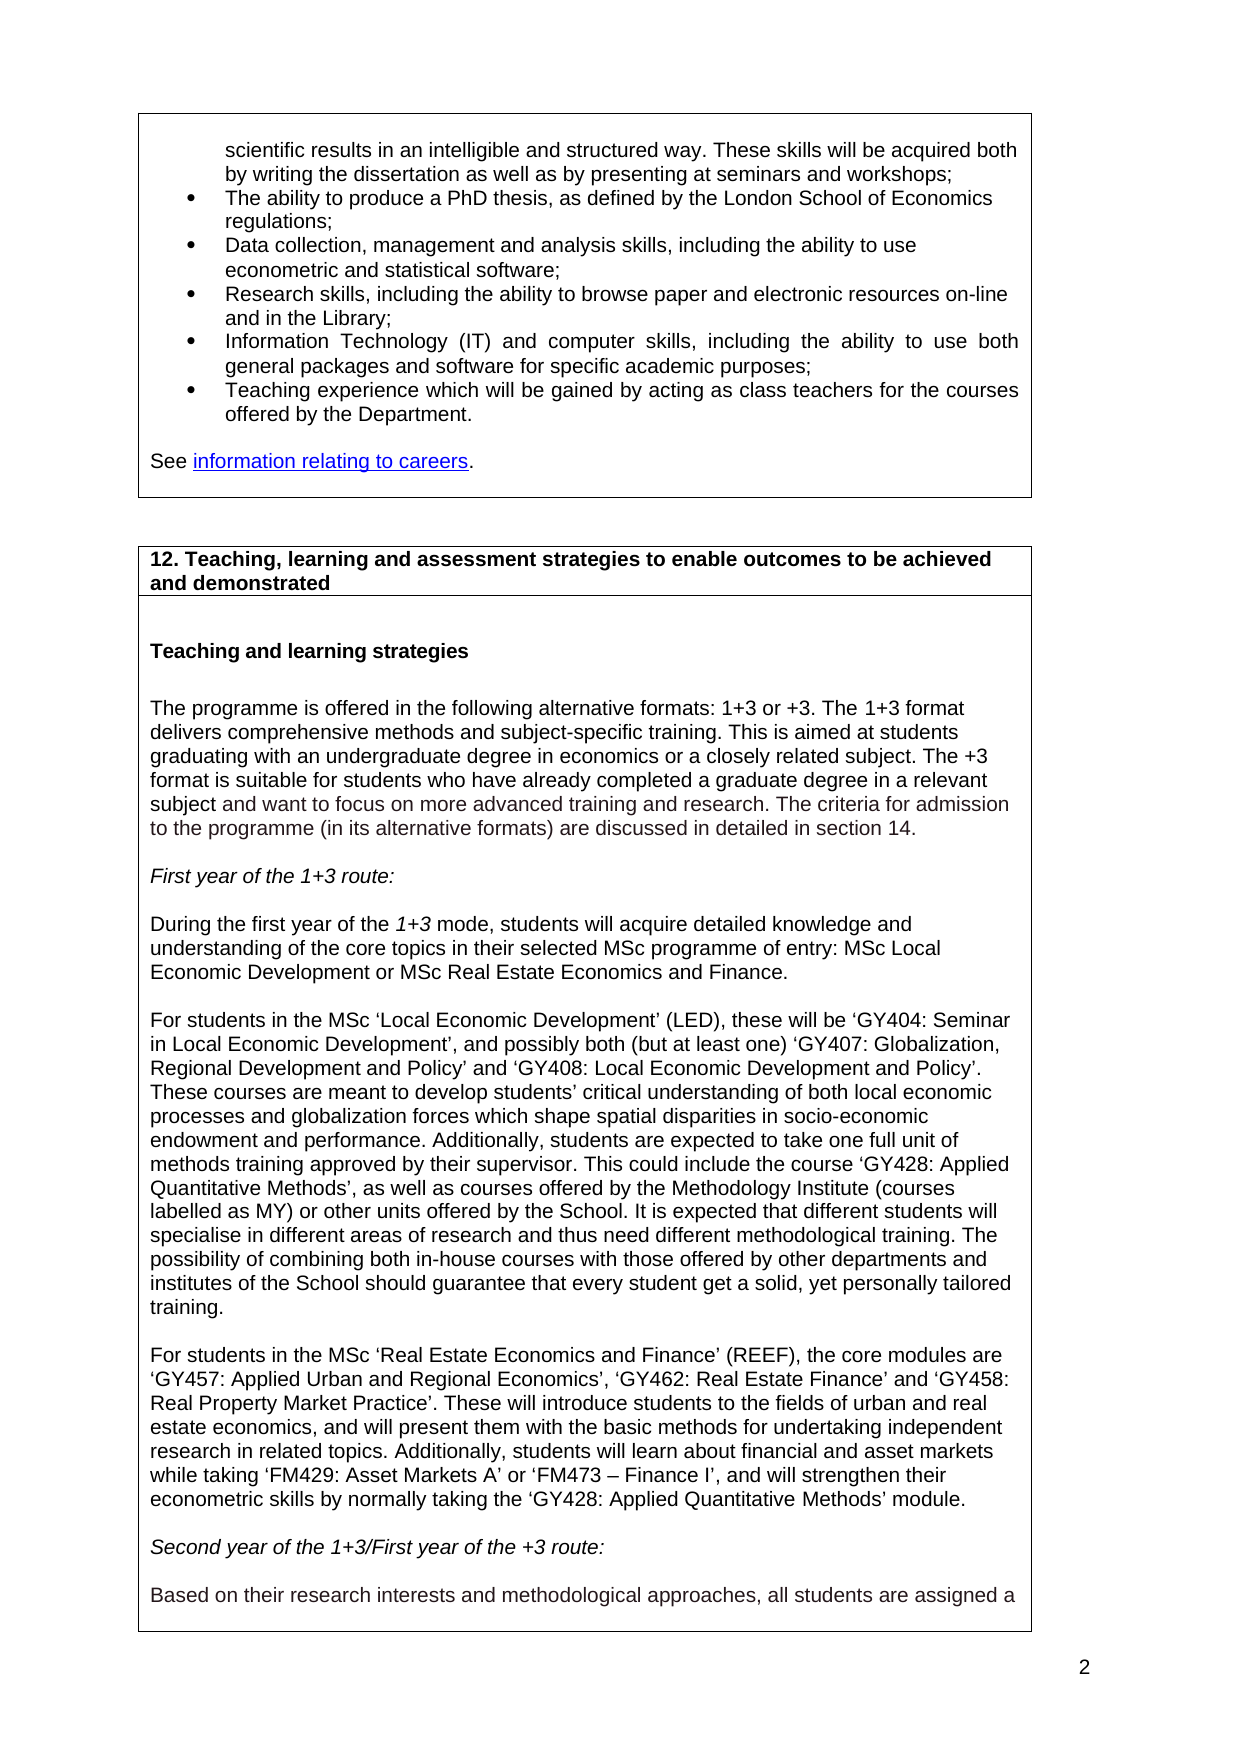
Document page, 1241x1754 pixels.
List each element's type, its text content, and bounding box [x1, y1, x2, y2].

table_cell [139, 596, 1031, 1631]
table_header 12. Teaching, learning and assessment strategies to enable outcomes to be achieved and demonstrated [139, 547, 1031, 595]
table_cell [139, 114, 1031, 497]
